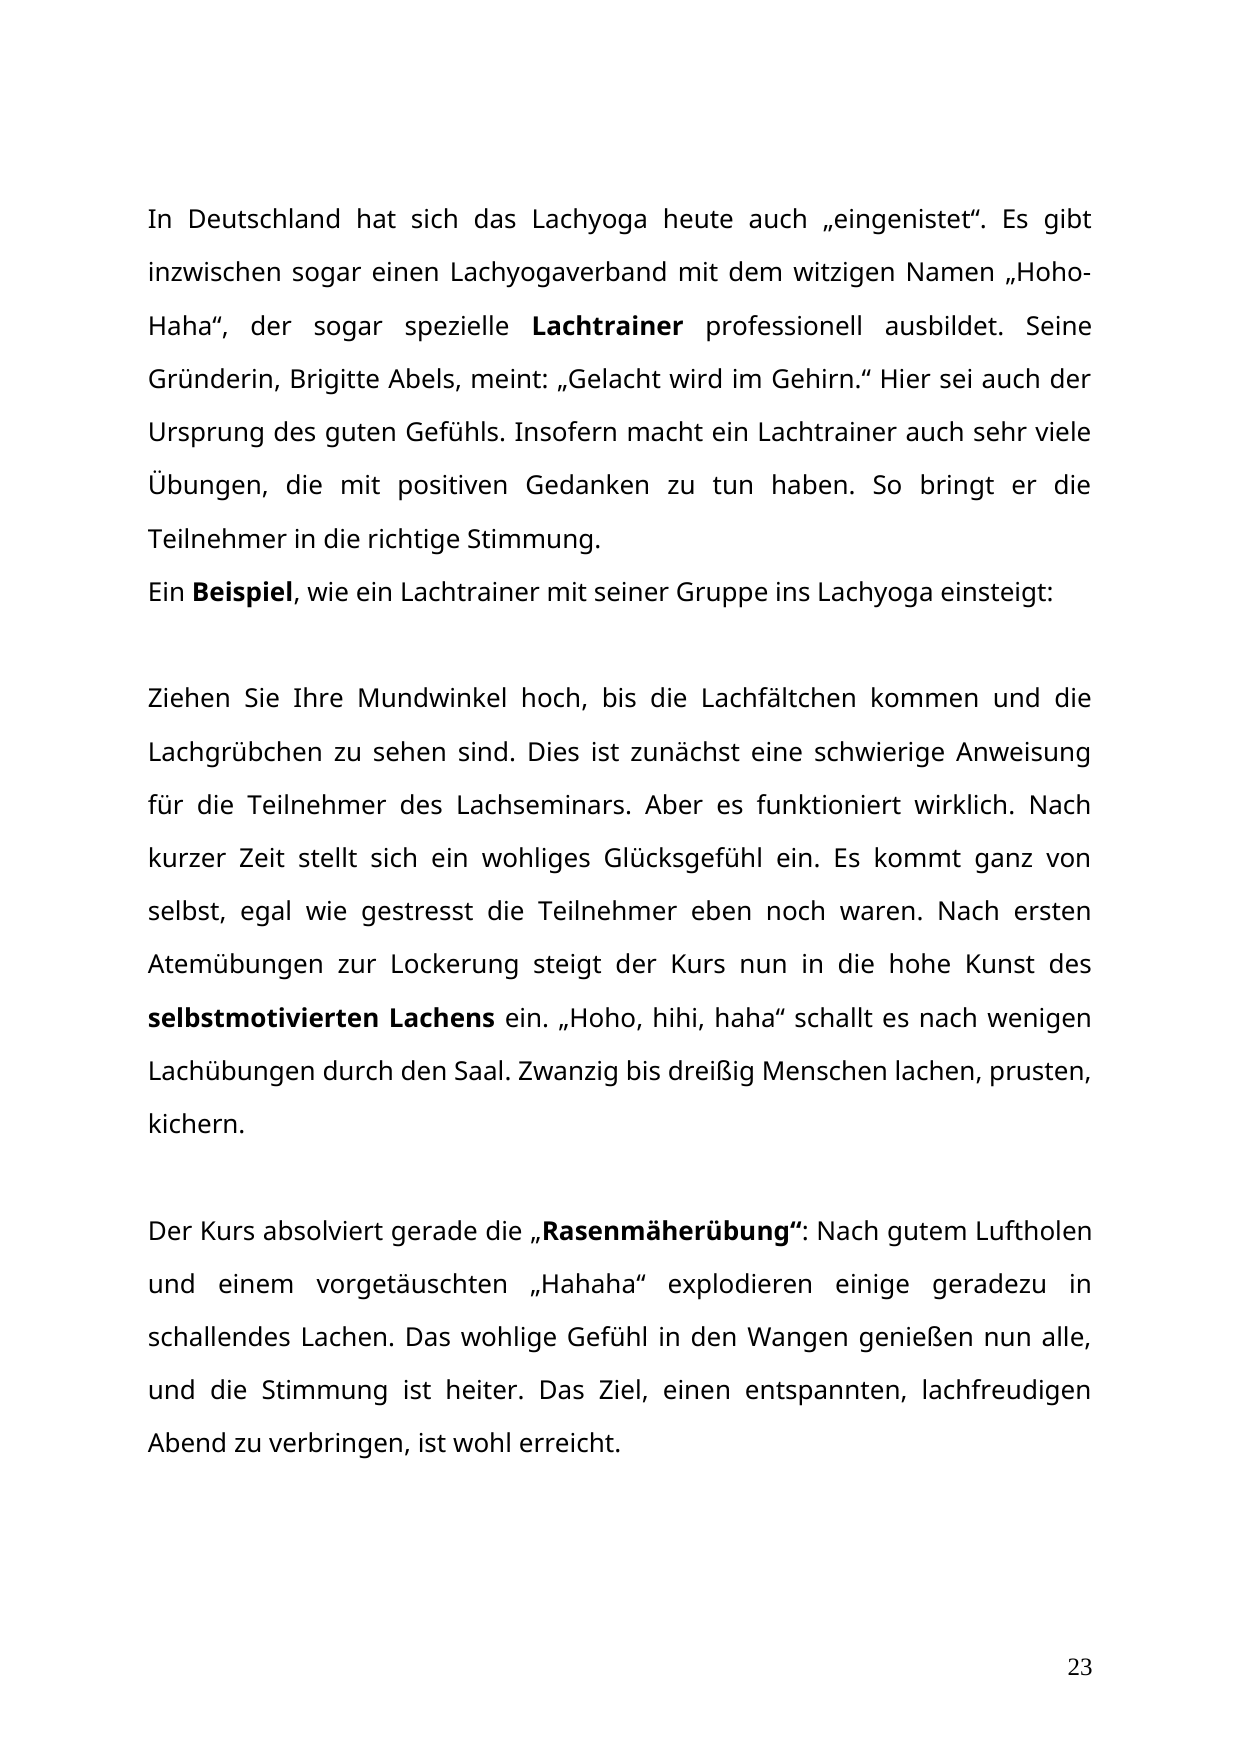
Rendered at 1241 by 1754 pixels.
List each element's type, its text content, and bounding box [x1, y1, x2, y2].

text Der Kurs absolviert gerade die „Rasenmäherübung“: Nach gutem Luftholen und einem vorgetäuschten „Hahaha“ explodieren einige geradezu in schallendes Lachen. Das wohlige Gefühl in den Wangen genießen nun alle, und die Stimmung ist heiter. Das Ziel, einen entspannten, lachfreudigen Abend zu verbringen, ist wohl erreicht. [148, 1212, 1093, 1461]
text In Deutschland hat sich das Lachyoga heute auch „eingenistet“. Es gibt inzwischen sogar einen Lachyogaverband mit dem witzigen Namen „Hoho-Haha“, der sogar spezielle Lachtrainer professionell ausbildet. Seine Gründerin, Brigitte Abels, meint: „Gelacht wird im Gehirn.“ Hier sei auch der Ursprung des guten Gefühls. Insofern macht ein Lachtrainer auch sehr viele Übungen, die mit positiven Gedanken zu tun haben. So bringt er die Teilnehmer in die richtige Stimmung. [148, 201, 1093, 556]
text Ein Beispiel, wie ein Lachtrainer mit seiner Gruppe ins Lachyoga einsteigt: [148, 573, 1093, 609]
text Ziehen Sie Ihre Mundwinkel hoch, bis die Lachfältchen kommen und die Lachgrübchen zu sehen sind. Dies ist zunächst eine schwierige Anweisung für die Teilnehmer des Lachseminars. Aber es funktioniert wirklich. Nach kurzer Zeit stellt sich ein wohliges Glücksgefühl ein. Es kommt ganz von selbst, egal wie gestresst die Teilnehmer eben noch waren. Nach ersten Atemübungen zur Lockerung steigt der Kurs nun in die hohe Kunst des selbstmotivierten Lachens ein. „Hoho, hihi, haha“ schallt es nach wenigen Lachübungen durch den Saal. Zwanzig bis dreißig Menschen lachen, prusten, kichern. [148, 680, 1093, 1141]
